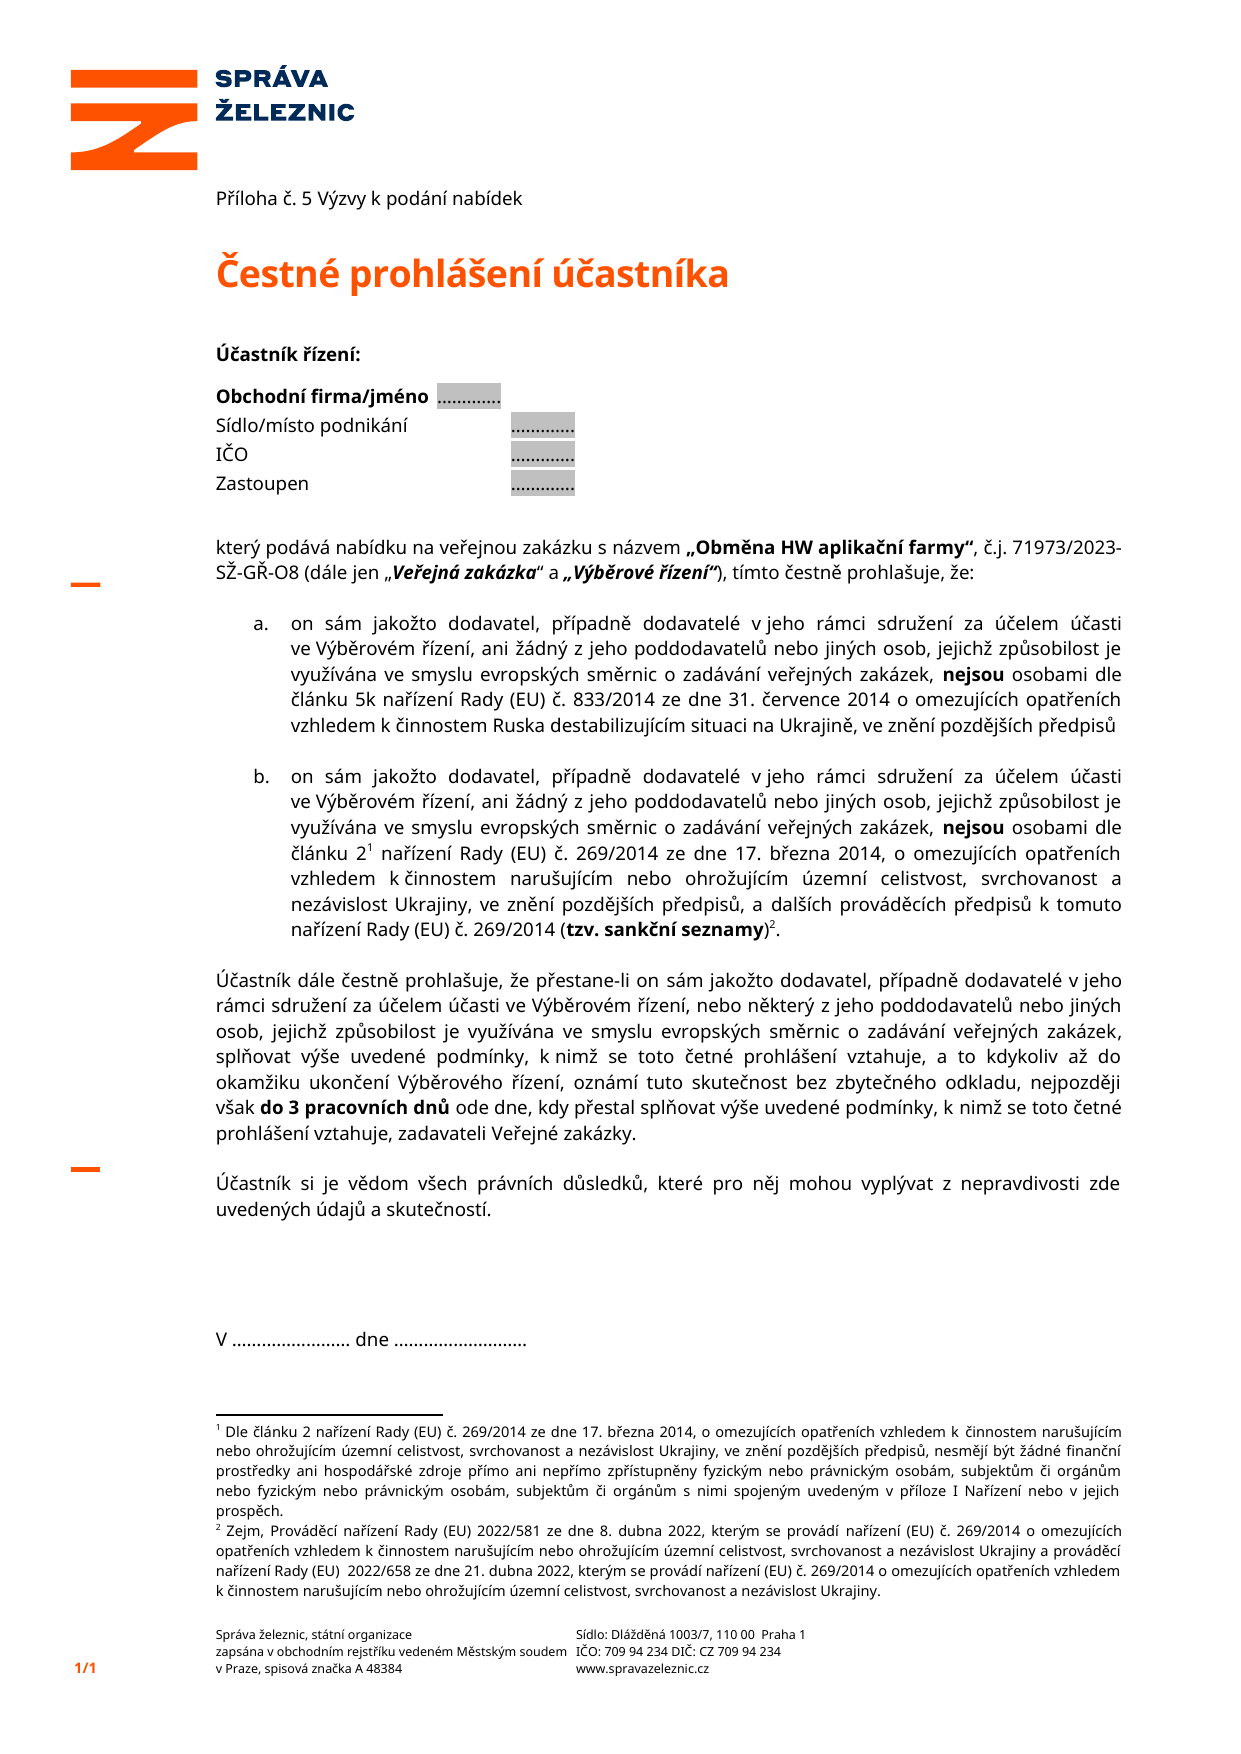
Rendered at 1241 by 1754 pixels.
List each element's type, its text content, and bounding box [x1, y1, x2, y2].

text Obchodní firma/jméno …………. [216, 380, 1122, 409]
text Účastník řízení: [216, 337, 1122, 368]
text Příloha č. 5 Výzvy k podání nabídek [216, 186, 1122, 211]
text V …………………… dne ……………………… [216, 1323, 1121, 1352]
text Účastník si je vědom všech právních důsledků, které pro něj mohou vyplývat z nepravdivosti zde uvedených údajů a skutečností. [216, 1171, 1122, 1222]
text Účastník dále čestně prohlašuje, že přestane-li on sám jakožto dodavatel, případně dodavatelé v jeho rámci sdružení za účelem účasti ve Výběrovém řízení, nebo některý z jeho poddodavatelů nebo jiných osob, jejichž způsobilost je využívána ve smyslu evropských směrnic o zadávání veřejných zakázek, splňovat výše uvedené podmínky, k nimž se toto četné prohlášení vztahuje, a to kdykoliv až do okamžiku ukončení Výběrového řízení, oznámí tuto skutečnost bez zbytečného odkladu, nejpozději však do 3 pracovních dnů ode dne, kdy přestal splňovat výše uvedené podmínky, k nimž se toto četné prohlášení vztahuje, zadavateli Veřejné zakázky. [216, 967, 1122, 1146]
subtitle Čestné prohlášení účastníka [216, 247, 1122, 298]
text IČO …………. [216, 438, 1122, 467]
text Zastoupen …………. [216, 467, 1122, 496]
text Sídlo/místo podnikání …………. [216, 409, 1122, 438]
list on sám jakožto dodavatel, případně dodavatelé v jeho rámci sdružení za účelem účasti ve Výběrovém řízení, ani žádný z jeho poddodavatelů nebo jiných osob, jejichž způsobilost je využívána ve smyslu evropských směrnic o zadávání veřejných zakázek, nejsou osobami dle článku 5k nařízení Rady (EU) č. 833/2014 ze dne 31. července 2014 o omezujících opatřeních vzhledem k činnostem Ruska destabilizujícím situaci na Ukrajině, ve znění pozdějších předpisů [253, 610, 1122, 738]
text který podává nabídku na veřejnou zakázku s názvem „Obměna HW aplikační farmy“, č.j. 71973/2023-SŽ-GŘ-O8 (dále jen „Veřejná zakázka“ a „Výběrové řízení“), tímto čestně prohlašuje, že: [216, 534, 1122, 585]
list on sám jakožto dodavatel, případně dodavatelé v jeho rámci sdružení za účelem účasti ve Výběrovém řízení, ani žádný z jeho poddodavatelů nebo jiných osob, jejichž způsobilost je využívána ve smyslu evropských směrnic o zadávání veřejných zakázek, nejsou osobami dle článku 2 nařízení Rady (EU) č. 269/2014 ze dne 17. března 2014, o omezujících opatřeních vzhledem k činnostem narušujícím nebo ohrožujícím územní celistvost, svrchovanost a nezávislost Ukrajiny, ve znění pozdějších předpisů, a dalších prováděcích předpisů k tomuto nařízení Rady (EU) č. 269/2014 (tzv. sankční seznamy). [253, 763, 1122, 942]
